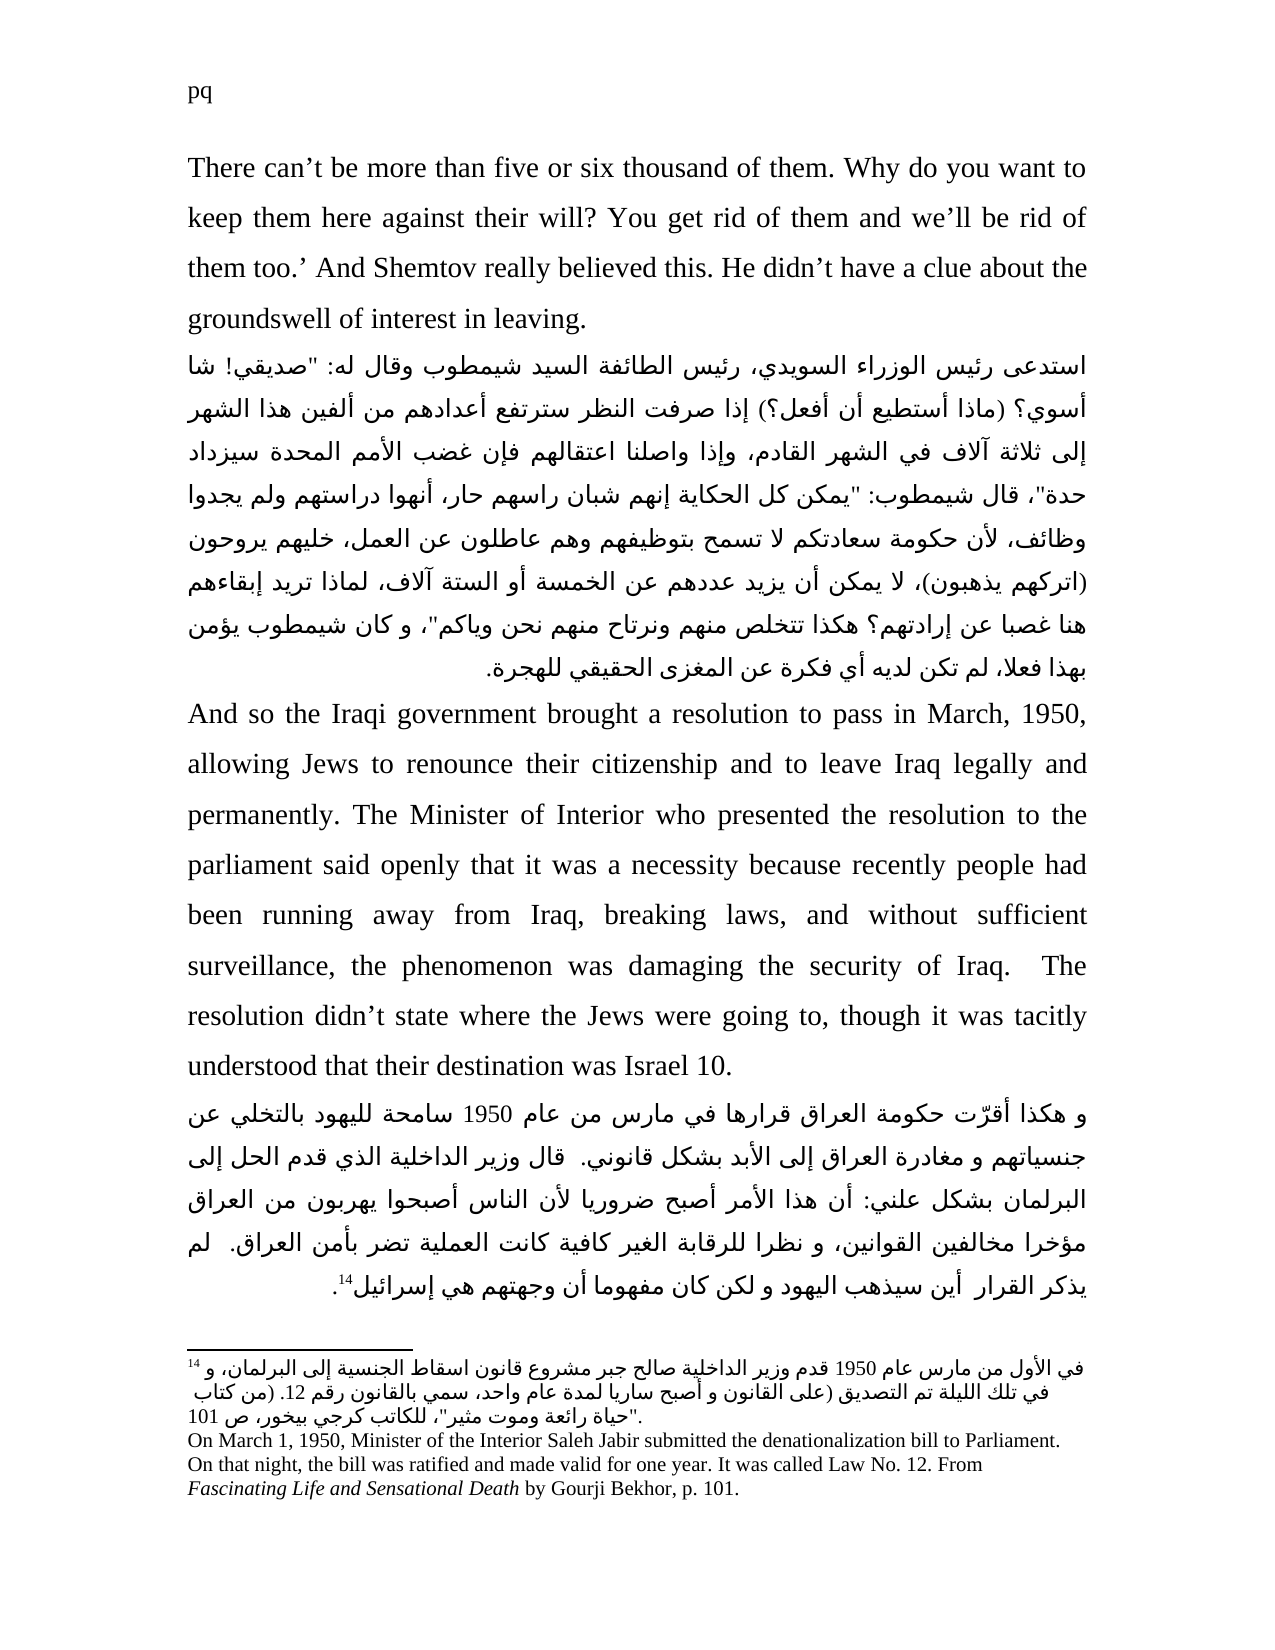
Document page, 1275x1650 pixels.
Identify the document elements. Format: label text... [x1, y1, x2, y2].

text استدعى رئيس الوزراء السويدي، رئيس الطائفة السيد شيمطوب وقال له: "صديقي! شا أسوي؟ (ماذا أستطيع أن أفعل؟) إذا صرفت النظر سترتفع أعدادهم من ألفين هذا الشهر إلى ثلاثة آلاف في الشهر القادم، وإذا واصلنا اعتقالهم فإن غضب الأمم المحدة سيزداد حدة"، قال شيمطوب: "يمكن كل الحكاية إنهم شبان راسهم حار، أنهوا دراستهم ولم يجدوا وظائف، لأن حكومة سعادتكم لا تسمح بتوظيفهم وهم عاطلون عن العمل، خليهم يروحون (اتركهم يذهبون)، لا يمكن أن يزيد عددهم عن الخمسة أو الستة آلاف، لماذا تريد إبقاءهم هنا غصبا عن إرادتهم؟ هكذا تتخلص منهم ونرتاح منهم نحن وياكم"، و كان شيمطوب يؤمن بهذا فعلا، لم تكن لديه أي فكرة عن المغزى الحقيقي للهجرة. [187, 351, 1087, 682]
text و هكذا أقرّت حكومة العراق قرارها في مارس من عام 1950 سامحة لليهود بالتخلي عن جنسياتهم و مغادرة العراق إلى الأبد بشكل قانوني. قال وزير الداخلية الذي قدم الحل إلى البرلمان بشكل علني: أن هذا الأمر أصبح ضروريا لأن الناس أصبحوا يهربون من العراق مؤخرا مخالفين القوانين، و نظرا للرقابة الغير كافية كانت العملية تضر بأمن العراق. لم يذكر القرار أين سيذهب اليهود و لكن كان مفهوما أن وجهتهم هي إسرائيل. [187, 1099, 1087, 1300]
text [187, 150, 1088, 334]
text And so the Iraqi government brought a resolution to pass in March, 1950, allowing Jews to renounce their citizenship and to leave Iraq legally and permanently. The Minister of Interior who presented the resolution to the parliament said openly that it was a necessity because recently people had been running away from Iraq, breaking laws, and without sufficient surveillance, the phenomenon was damaging the security of Iraq. The resolution didn’t state where the Jews were going to, though it was tacitly understood that their destination was Israel 10. [187, 696, 1088, 1082]
